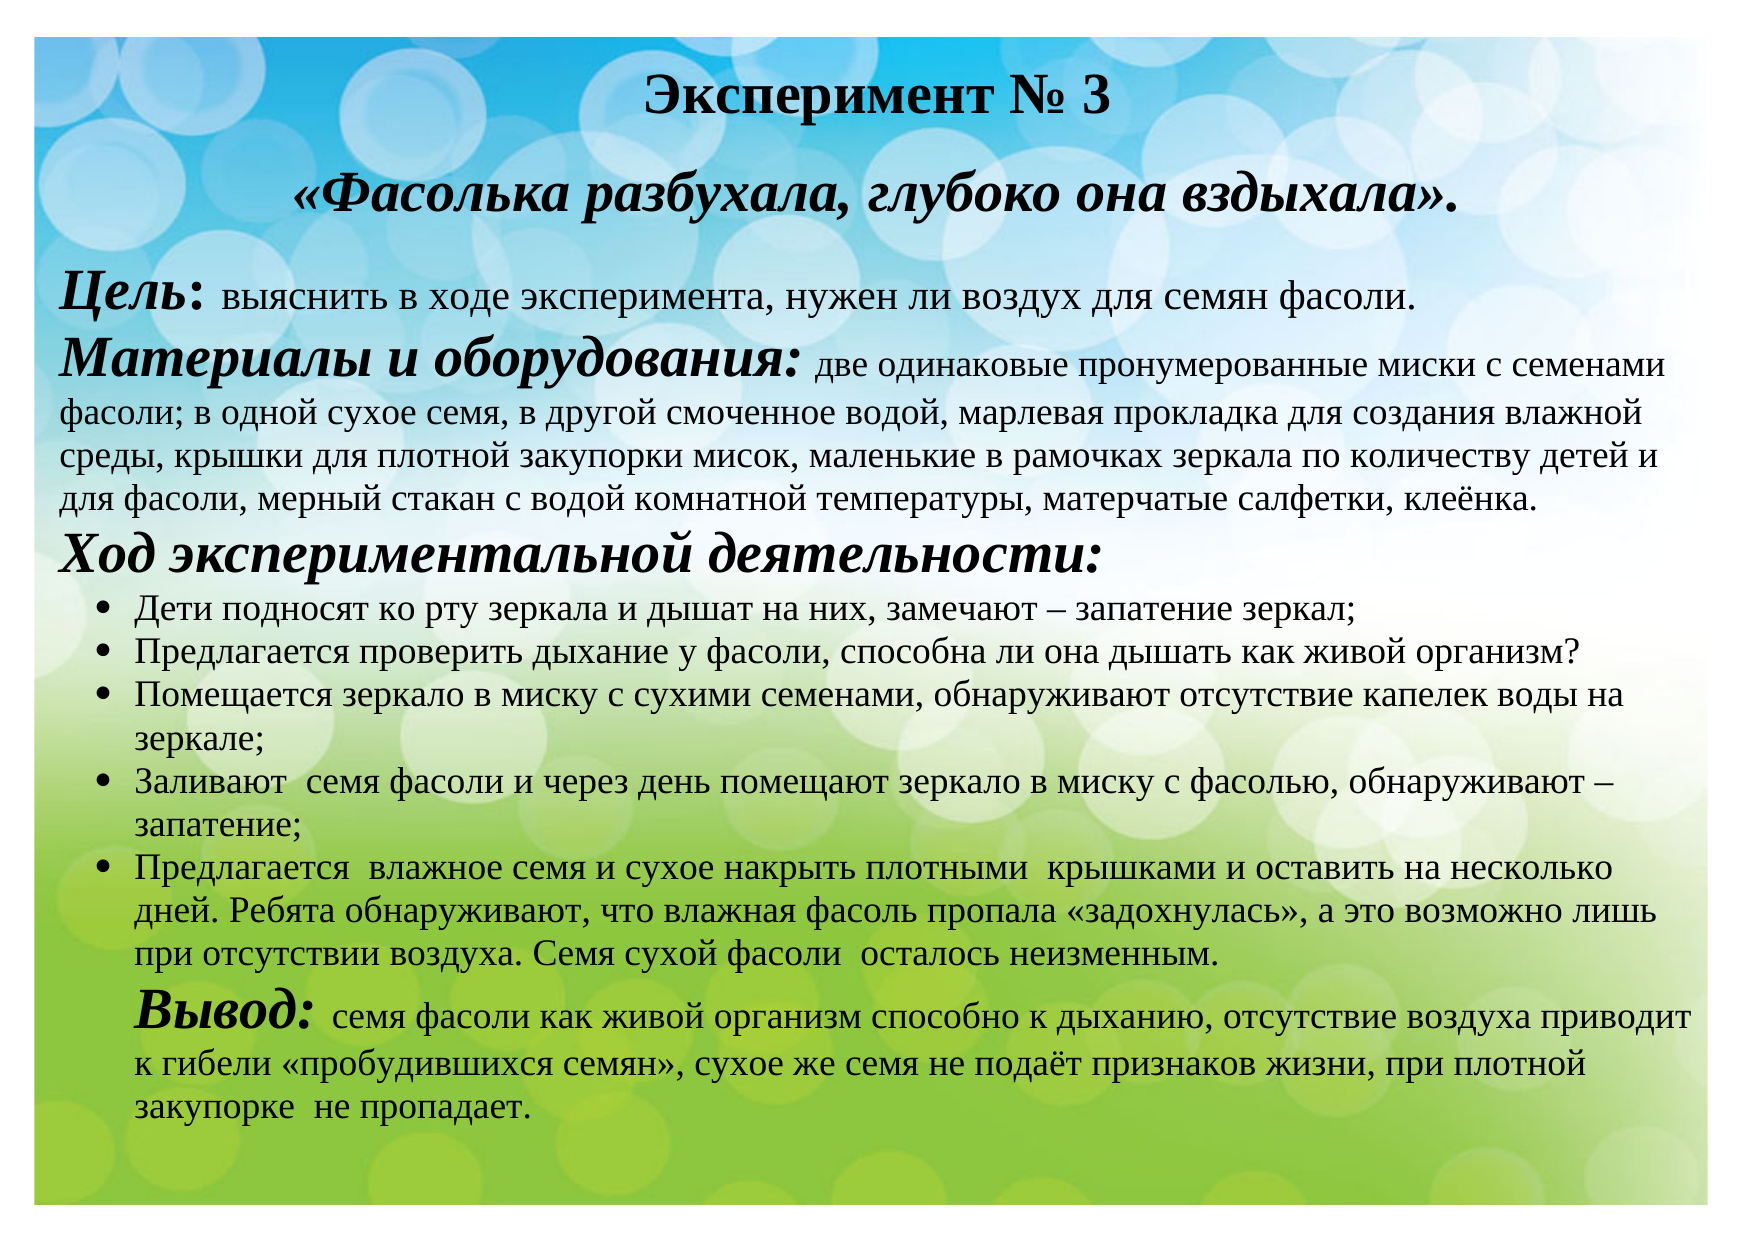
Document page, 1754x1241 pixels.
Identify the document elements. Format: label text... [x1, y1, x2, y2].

picture [34, 37, 1708, 1205]
text «Фасолька разбухала, глубоко она вздыхала». [59, 157, 1695, 224]
list Дети подносят ко рту зеркала и дышат на них, замечают – запатение зеркал; [97, 586, 1695, 629]
text Эксперимент № 3 [59, 59, 1695, 126]
list Предлагается проверить дыхание у фасоли, способна ли она дышать как живой организм? [97, 629, 1695, 672]
list Вывод: семя фасоли как живой организм способно к дыханию, отсутствие воздуха приводит к гибели «пробудившихся семян», сухое же семя не подаёт признаков жизни, при плотной закупорке не пропадает. [134, 974, 1695, 1127]
text Ход экспериментальной деятельности: [59, 518, 1695, 586]
text Материалы и оборудования: две одинаковые пронумерованные миски с семенами фасоли; в одной сухое семя, в другой смоченное водой, марлевая прокладка для создания влажной среды, крышки для плотной закупорки мисок, маленькие в рамочках зеркала по количеству детей и для фасоли, мерный стакан с водой комнатной температуры, матерчатые салфетки, клеёнка. [59, 322, 1695, 518]
list Заливают семя фасоли и через день помещают зеркало в миску с фасолью, обнаруживают – запатение; [97, 758, 1695, 844]
text Цель: выяснить в ходе эксперимента, нужен ли воздух для семян фасоли. [59, 255, 1695, 322]
list Предлагается влажное семя и сухое накрыть плотными крышками и оставить на несколько дней. Ребята обнаруживают, что влажная фасоль пропала «задохнулась», а это возможно лишь при отсутствии воздуха. Семя сухой фасоли осталось неизменным. [97, 844, 1695, 974]
list Помещается зеркало в миску с сухими семенами, обнаруживают отсутствие капелек воды на зеркале; [97, 672, 1695, 758]
